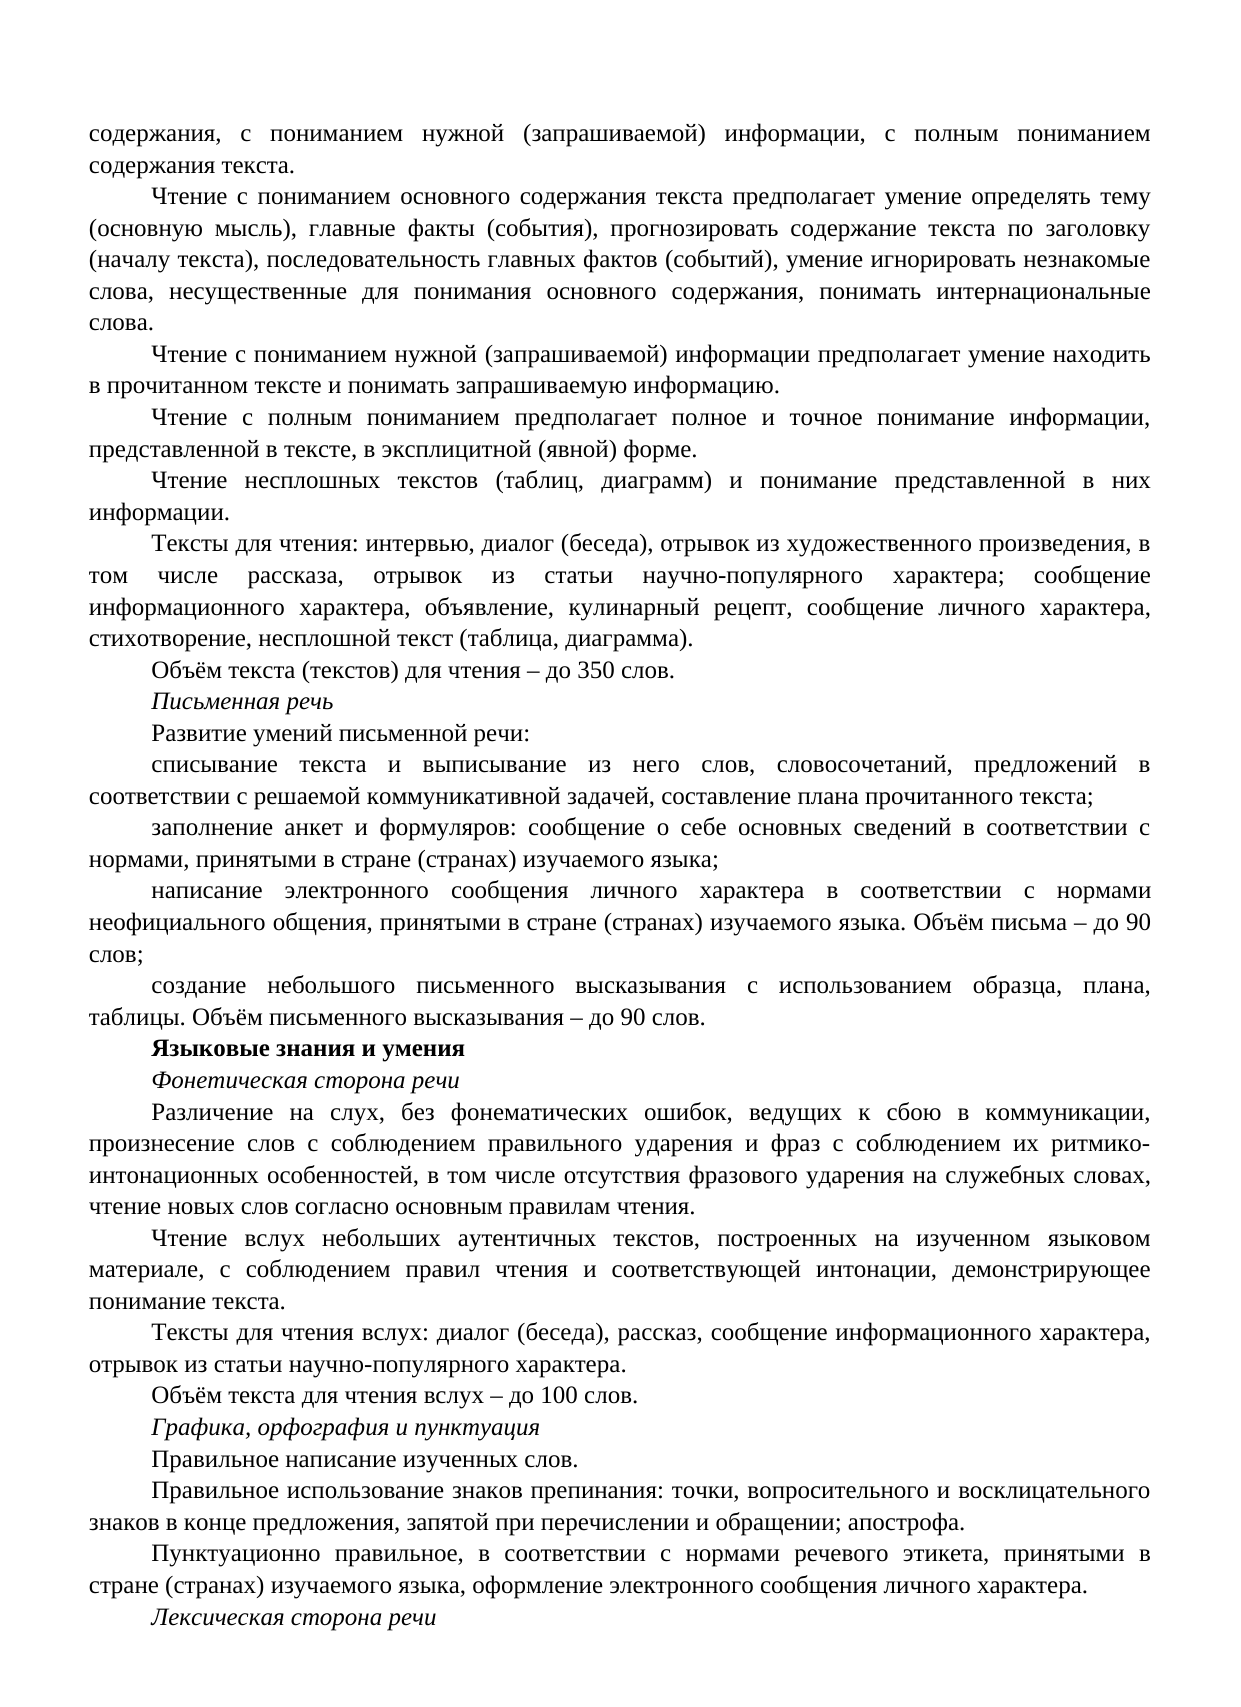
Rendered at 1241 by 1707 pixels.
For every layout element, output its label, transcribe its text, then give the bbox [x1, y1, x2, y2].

text Языковые знания и умения [89, 1033, 1152, 1062]
text Объём текста (текстов) для чтения – до 350 слов. [89, 655, 1152, 683]
text Лексическая сторона речи [89, 1602, 1152, 1630]
text Фонетическая сторона речи [89, 1065, 1152, 1094]
text Тексты для чтения вслух: диалог (беседа), рассказ, сообщение информационного характера, отрывок из статьи научно-популярного характера. [89, 1317, 1152, 1378]
text Чтение вслух небольших аутентичных текстов, построенных на изученном языковом материале, с соблюдением правил чтения и соответствующей интонации, демонстрирующее понимание текста. [89, 1223, 1152, 1315]
text Чтение несплошных текстов (таблиц, диаграмм) и понимание представленной в них информации. [89, 465, 1152, 526]
text Пунктуационно правильное, в соответствии с нормами речевого этикета, принятыми в стране (странах) изучаемого языка, оформление электронного сообщения личного характера. [89, 1538, 1152, 1599]
text заполнение анкет и формуляров: сообщение о себе основных сведений в соответствии с нормами, принятыми в стране (странах) изучаемого языка; [89, 812, 1152, 873]
text написание электронного сообщения личного характера в соответствии с нормами неофициального общения, принятыми в стране (странах) изучаемого языка. Объём письма – до 90 слов; [89, 876, 1152, 967]
text Правильное использование знаков препинания: точки, вопросительного и восклицательного знаков в конце предложения, запятой при перечислении и обращении; апострофа. [89, 1475, 1152, 1536]
text Правильное написание изученных слов. [89, 1444, 1152, 1472]
text Развитие умений письменной речи: [89, 718, 1152, 747]
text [89, 118, 1152, 178]
text Чтение с полным пониманием предполагает полное и точное понимание информации, представленной в тексте, в эксплицитной (явной) форме. [89, 402, 1152, 462]
text Графика, орфография и пунктуация [89, 1412, 1152, 1441]
text Тексты для чтения: интервью, диалог (беседа), отрывок из художественного произведения, в том числе рассказа, отрывок из статьи научно-популярного характера; сообщение информационного характера, объявление, кулинарный рецепт, сообщение личного характера, стихотворение, несплошной текст (таблица, диаграмма). [89, 528, 1152, 652]
text Объём текста для чтения вслух – до 100 слов. [89, 1381, 1152, 1409]
text Чтение с пониманием основного содержания текста предполагает умение определять тему (основную мысль), главные факты (события), прогнозировать содержание текста по заголовку (началу текста), последовательность главных фактов (событий), умение игнорировать незнакомые слова, несущественные для понимания основного содержания, понимать интернациональные слова. [89, 181, 1152, 336]
text Различение на слух, без фонематических ошибок, ведущих к сбою в коммуникации, произнесение слов с соблюдением правильного ударения и фраз с соблюдением их ритмико-интонационных особенностей, в том числе отсутствия фразового ударения на служебных словах, чтение новых слов согласно основным правилам чтения. [89, 1097, 1152, 1220]
text создание небольшого письменного высказывания с использованием образца, плана, таблицы. Объём письменного высказывания – до 90 слов. [89, 970, 1152, 1031]
text Письменная речь [89, 686, 1152, 715]
text списывание текста и выписывание из него слов, словосочетаний, предложений в соответствии с решаемой коммуникативной задачей, составление плана прочитанного текста; [89, 749, 1152, 810]
text Чтение с пониманием нужной (запрашиваемой) информации предполагает умение находить в прочитанном тексте и понимать запрашиваемую информацию. [89, 339, 1152, 399]
